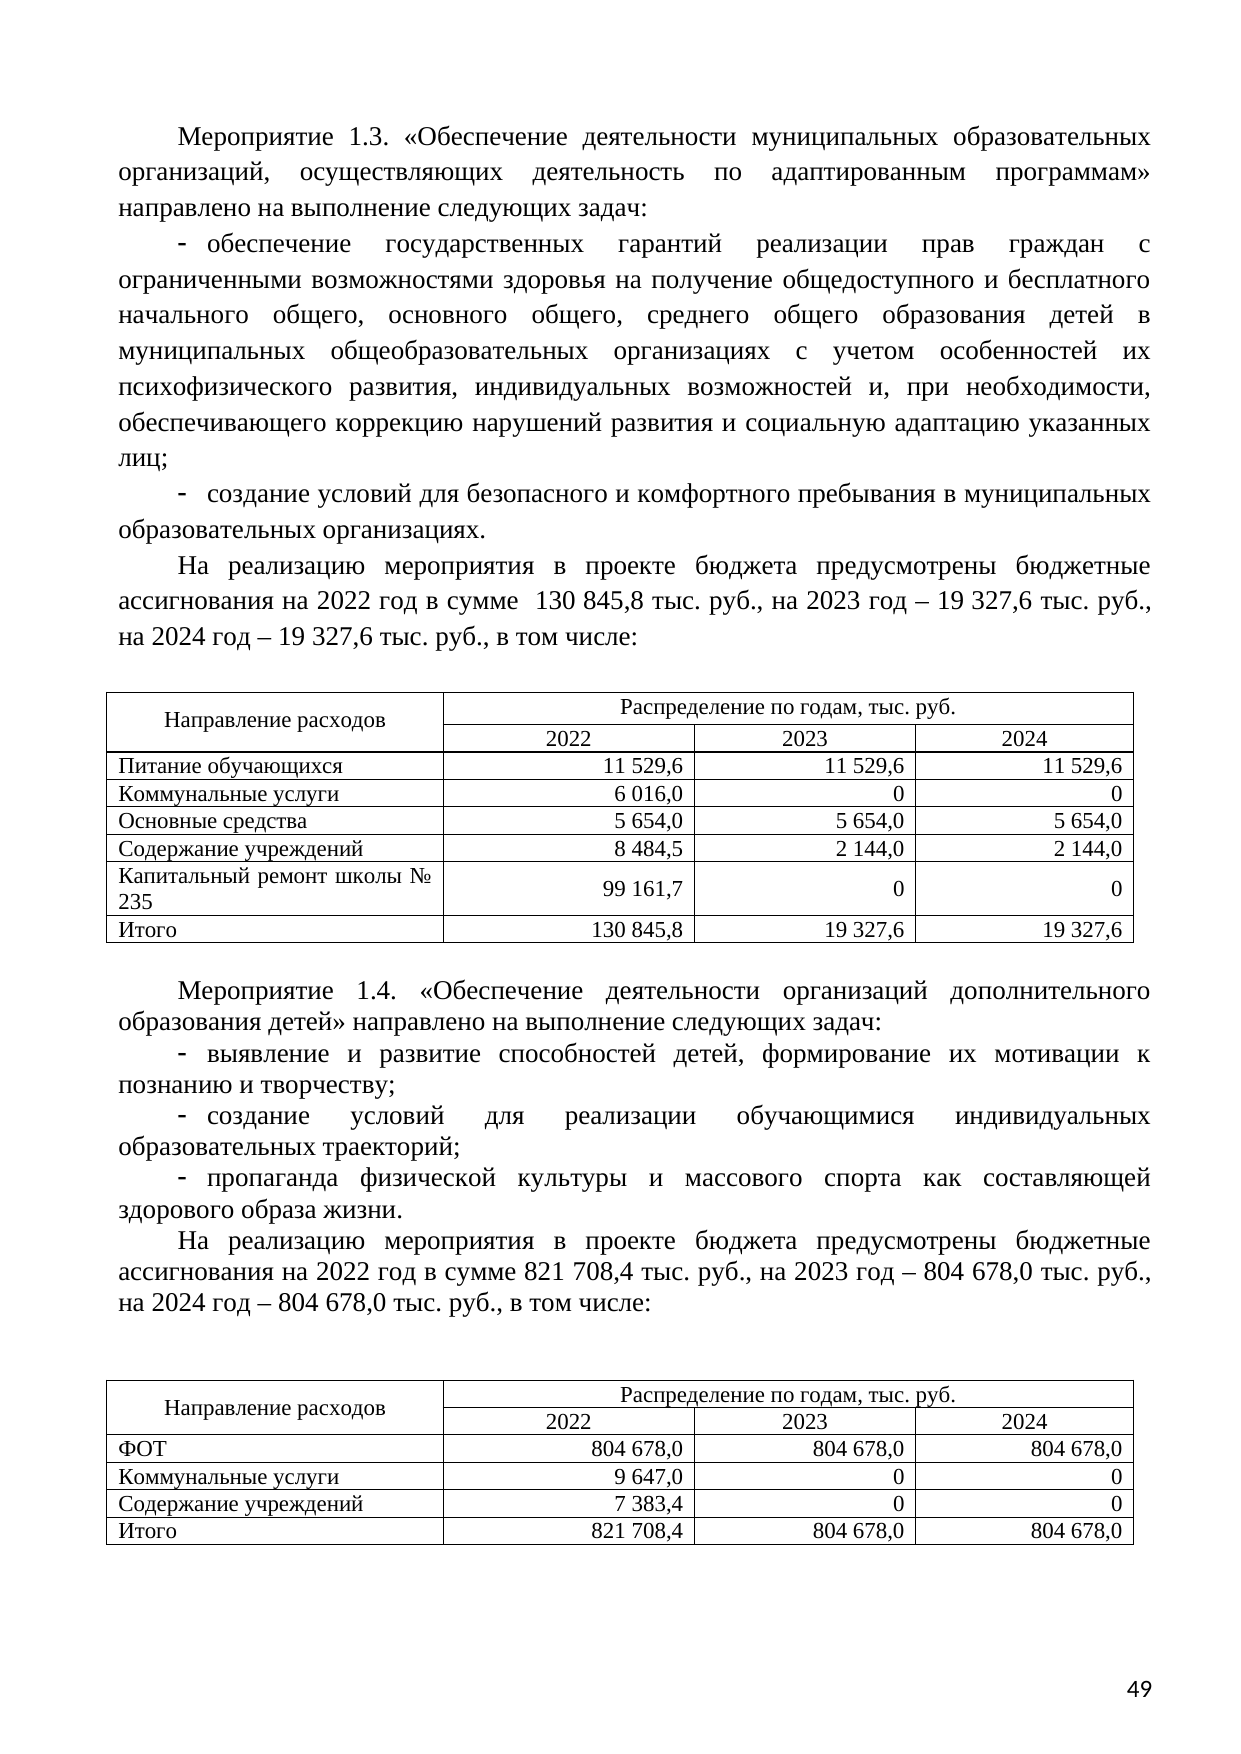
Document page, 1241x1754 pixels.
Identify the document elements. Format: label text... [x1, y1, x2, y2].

table_cell 130 845,8 [444, 916, 694, 942]
table_cell 6 016,0 [444, 780, 694, 806]
table_cell Содержание учреждений [107, 1490, 443, 1517]
table_cell 11 529,6 [695, 753, 915, 779]
table_cell 0 [695, 862, 915, 915]
text Мероприятие 1.3. «Обеспечение деятельности муниципальных образовательных организаций, осуществляющих деятельность по адаптированным программам» направлено на выполнение следующих задач: [118, 120, 1152, 222]
list создание условий для реализации обучающимися индивидуальных образовательных траекторий; [118, 1099, 1152, 1161]
table_cell 2 144,0 [695, 835, 915, 861]
table_cell Итого [107, 916, 443, 942]
table_cell 0 [916, 1490, 1133, 1517]
list обеспечение государственных гарантий реализации прав граждан с ограниченными возможностями здоровья на получение общедоступного и бесплатного начального общего, основного общего, среднего общего образования детей в муниципальных общеобразовательных организациях с учетом особенностей их психофизического развития, индивидуальных возможностей и, при необходимости, обеспечивающего коррекцию нарушений развития и социальную адаптацию указанных лиц; [118, 227, 1152, 473]
table_cell 19 327,6 [695, 916, 915, 942]
table_cell 2 144,0 [916, 835, 1133, 861]
table_header Направление расходов [107, 1381, 443, 1434]
table_header Распределение по годам, тыс. руб. [444, 693, 1133, 724]
table_cell 804 678,0 [916, 1435, 1133, 1462]
table_cell 0 [916, 780, 1133, 806]
table_cell 5 654,0 [916, 807, 1133, 834]
table_cell 11 529,6 [444, 753, 694, 779]
table_cell 11 529,6 [916, 753, 1133, 779]
table_cell 19 327,6 [916, 916, 1133, 942]
table_cell Итого [107, 1518, 443, 1544]
table_cell ФОТ [107, 1435, 443, 1462]
table_cell 2024 [916, 1408, 1133, 1434]
table_cell Капитальный ремонт школы № 235 [107, 862, 443, 915]
table_cell 804 678,0 [695, 1518, 915, 1544]
table_cell 5 654,0 [444, 807, 694, 834]
table_cell 7 383,4 [444, 1490, 694, 1517]
list выявление и развитие способностей детей, формирование их мотивации к познанию и творчеству; [118, 1037, 1152, 1099]
table_cell 804 678,0 [444, 1435, 694, 1462]
table_header Распределение по годам, тыс. руб. [444, 1381, 1133, 1407]
table_cell Содержание учреждений [107, 835, 443, 861]
table_cell Коммунальные услуги [107, 780, 443, 806]
table_cell 0 [695, 1463, 915, 1489]
table_cell 5 654,0 [695, 807, 915, 834]
table_cell 0 [916, 862, 1133, 915]
table_cell 821 708,4 [444, 1518, 694, 1544]
list пропаганда физической культуры и массового спорта как составляющей здорового образа жизни. [118, 1161, 1152, 1224]
table_cell 9 647,0 [444, 1463, 694, 1489]
text Мероприятие 1.4. «Обеспечение деятельности организаций дополнительного образования детей» направлено на выполнение следующих задач: [118, 974, 1152, 1037]
table_cell 99 161,7 [444, 862, 694, 915]
table_cell 2022 [444, 1408, 694, 1434]
table_cell Питание обучающихся [107, 753, 443, 779]
table_cell 0 [916, 1463, 1133, 1489]
table_header Направление расходов [107, 693, 443, 751]
table_cell 8 484,5 [444, 835, 694, 861]
table_cell 2023 [695, 725, 915, 751]
list создание условий для безопасного и комфортного пребывания в муниципальных образовательных организациях. [118, 477, 1152, 544]
table_cell Основные средства [107, 807, 443, 834]
table_cell 0 [695, 780, 915, 806]
table_cell 2022 [444, 725, 694, 751]
table_cell Коммунальные услуги [107, 1463, 443, 1489]
table_cell 804 678,0 [695, 1435, 915, 1462]
table_cell 804 678,0 [916, 1518, 1133, 1544]
text На реализацию мероприятия в проекте бюджета предусмотрены бюджетные ассигнования на 2022 год в сумме 821 708,4 тыс. руб., на 2023 год – 804 678,0 тыс. руб., на 2024 год – 804 678,0 тыс. руб., в том числе: [118, 1224, 1152, 1317]
table_cell 2024 [916, 725, 1133, 751]
table_cell 2023 [695, 1408, 915, 1434]
table_cell 0 [695, 1490, 915, 1517]
text На реализацию мероприятия в проекте бюджета предусмотрены бюджетные ассигнования на 2022 год в сумме 130 845,8 тыс. руб., на 2023 год – 19 327,6 тыс. руб., на 2024 год – 19 327,6 тыс. руб., в том числе: [118, 549, 1152, 651]
